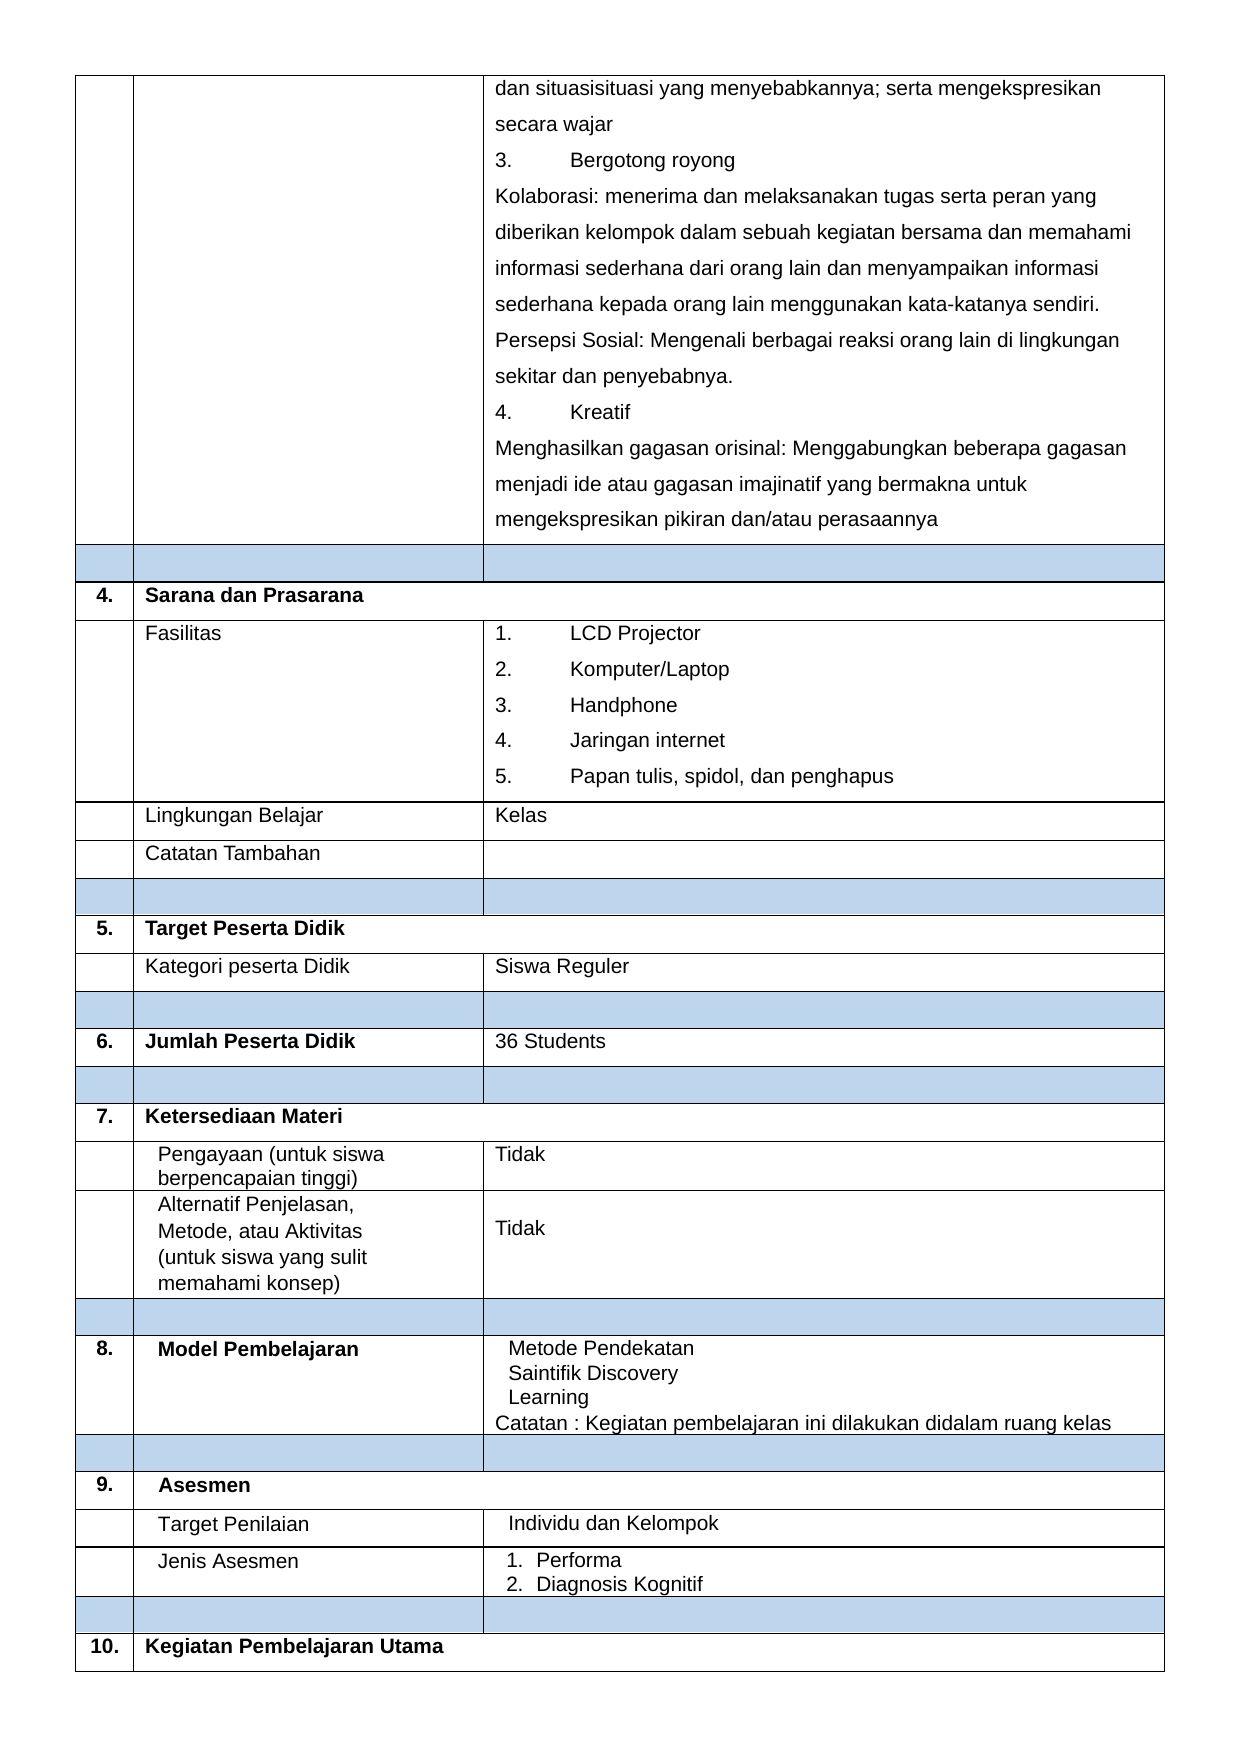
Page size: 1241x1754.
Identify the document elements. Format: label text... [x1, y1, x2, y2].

table_cell Catatan Tambahan [134, 841, 483, 878]
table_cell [484, 76, 1164, 544]
table_cell Tidak [484, 1191, 1164, 1298]
table_cell [134, 879, 483, 914]
table_cell [76, 879, 133, 914]
table_cell [484, 879, 1164, 914]
table_cell [134, 992, 483, 1028]
table_cell [484, 545, 1164, 581]
table_cell Kelas [484, 803, 1164, 839]
table_cell Jenis Asesmen [134, 1548, 483, 1596]
table_cell Metode Pendekatan Saintifik Discovery Learning Catatan : Kegiatan pembelajaran ini dilakukan didalam ruang kelas [484, 1336, 1164, 1434]
table_cell [76, 621, 133, 801]
table_cell [76, 841, 133, 878]
table_cell 4. [76, 583, 133, 619]
table_cell [76, 1142, 133, 1190]
table_cell [484, 1299, 1164, 1335]
table_cell Model Pembelajaran [134, 1336, 483, 1434]
table_cell [76, 76, 133, 544]
table_cell [76, 1067, 133, 1103]
table_cell [484, 992, 1164, 1028]
table_cell [76, 1597, 133, 1632]
table_cell [484, 841, 1164, 878]
table_cell [134, 1597, 483, 1632]
table_cell Alternatif Penjelasan, Metode, atau Aktivitas (untuk siswa yang sulit memahami konsep) [134, 1191, 483, 1298]
table_cell 5. [76, 916, 133, 953]
table_cell 1. LCD Projector 2. Komputer/Laptop 3. Handphone 4. Jaringan internet 5. Papan tulis, spidol, dan penghapus [484, 621, 1164, 801]
table_cell [76, 1299, 133, 1335]
table_cell [76, 1191, 133, 1298]
table_cell [76, 545, 133, 581]
table_cell Target Penilaian [134, 1510, 483, 1546]
table_cell [76, 1435, 133, 1471]
table_cell [484, 1067, 1164, 1103]
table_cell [134, 76, 483, 544]
table_cell [134, 1067, 483, 1103]
table_cell Target Peserta Didik [134, 916, 1164, 953]
table_cell [134, 1299, 483, 1335]
table_cell Pengayaan (untuk siswa berpencapaian tinggi) [134, 1142, 483, 1190]
table_cell Lingkungan Belajar [134, 803, 483, 839]
table_cell 36 Students [484, 1029, 1164, 1066]
table_cell 9. [76, 1472, 133, 1509]
table_cell Ketersediaan Materi [134, 1104, 1164, 1141]
table_cell Tidak [484, 1142, 1164, 1190]
table_cell Individu dan Kelompok [484, 1510, 1164, 1546]
table_cell [484, 1435, 1164, 1471]
table_cell [134, 545, 483, 581]
table_cell [484, 1597, 1164, 1632]
table_cell Siswa Reguler [484, 954, 1164, 991]
table_cell 7. [76, 1104, 133, 1141]
table_cell Asesmen [134, 1472, 1164, 1509]
table_cell Fasilitas [134, 621, 483, 801]
table_cell Jumlah Peserta Didik [134, 1029, 483, 1066]
table_cell [76, 992, 133, 1028]
table_cell 10. [76, 1634, 133, 1671]
table_cell Sarana dan Prasarana [134, 583, 1164, 619]
table_cell Kategori peserta Didik [134, 954, 483, 991]
table_cell 6. [76, 1029, 133, 1066]
table_cell [76, 954, 133, 991]
table_cell [76, 803, 133, 839]
table_cell [76, 1548, 133, 1596]
table_cell Performa Diagnosis Kognitif [484, 1548, 1164, 1596]
table_cell [76, 1510, 133, 1546]
table_cell Kegiatan Pembelajaran Utama [134, 1634, 1164, 1671]
table_cell 8. [76, 1336, 133, 1434]
table_cell [134, 1435, 483, 1471]
